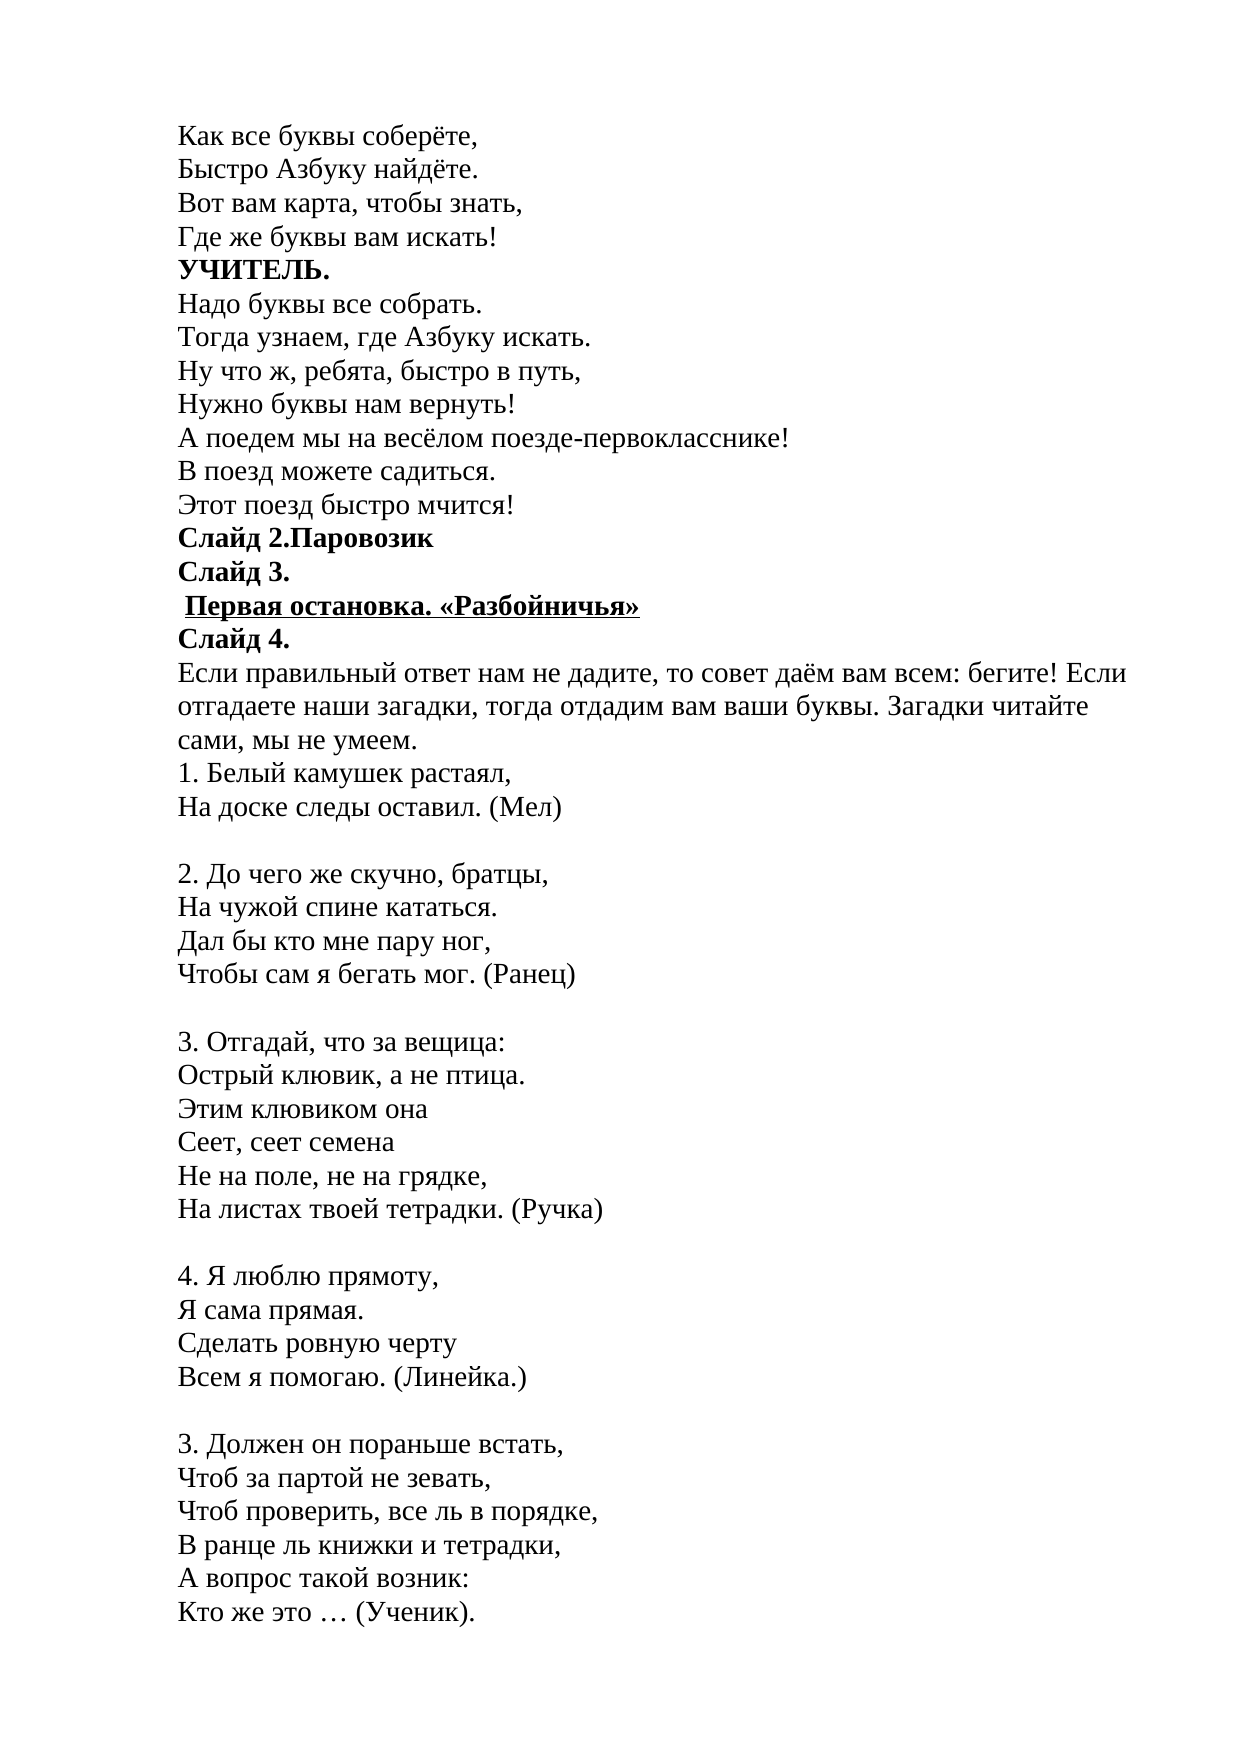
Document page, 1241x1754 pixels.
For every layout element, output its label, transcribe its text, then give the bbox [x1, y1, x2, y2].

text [177, 621, 1152, 1627]
text Слайд 3. Первая остановка. «Разбойничья» [177, 554, 1152, 621]
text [177, 118, 1152, 521]
text Слайд 2.Паровозик [177, 521, 1152, 554]
